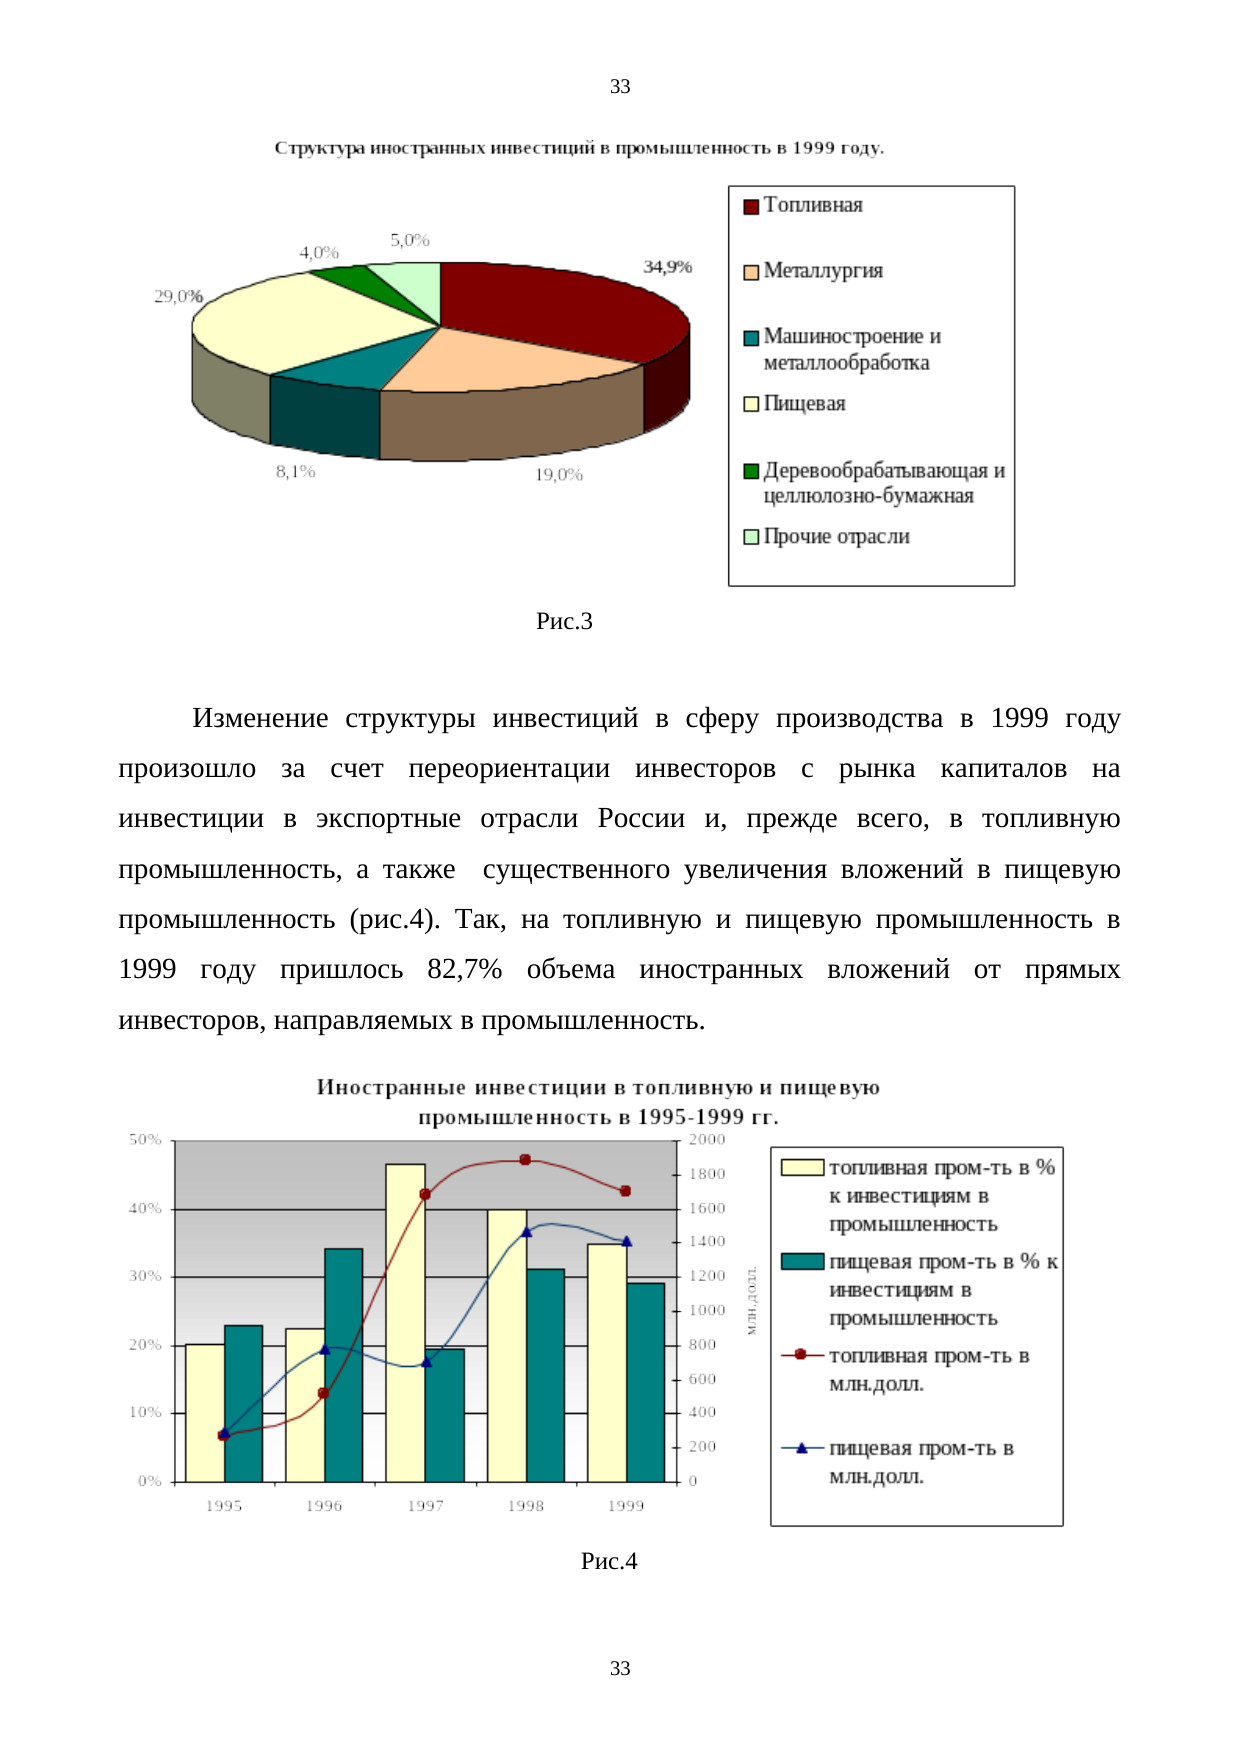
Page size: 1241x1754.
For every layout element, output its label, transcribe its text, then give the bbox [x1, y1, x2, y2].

text Изменение структуры инвестиций в сферу производства в 1999 году произошло за счет переориентации инвесторов с рынка капиталов на инвестиции в экспортные отрасли России и, прежде всего, в топливную промышленность, а также существенного увеличения вложений в пищевую промышленность (рис.4). Так, на топливную и пищевую промышленность в 1999 году пришлось 82,7% объема иностранных вложений от прямых инвесторов, направляемых в промышленность. [118, 700, 1122, 1035]
text Рис.4 [118, 1546, 1122, 1575]
text Рис.3 [118, 606, 1122, 635]
